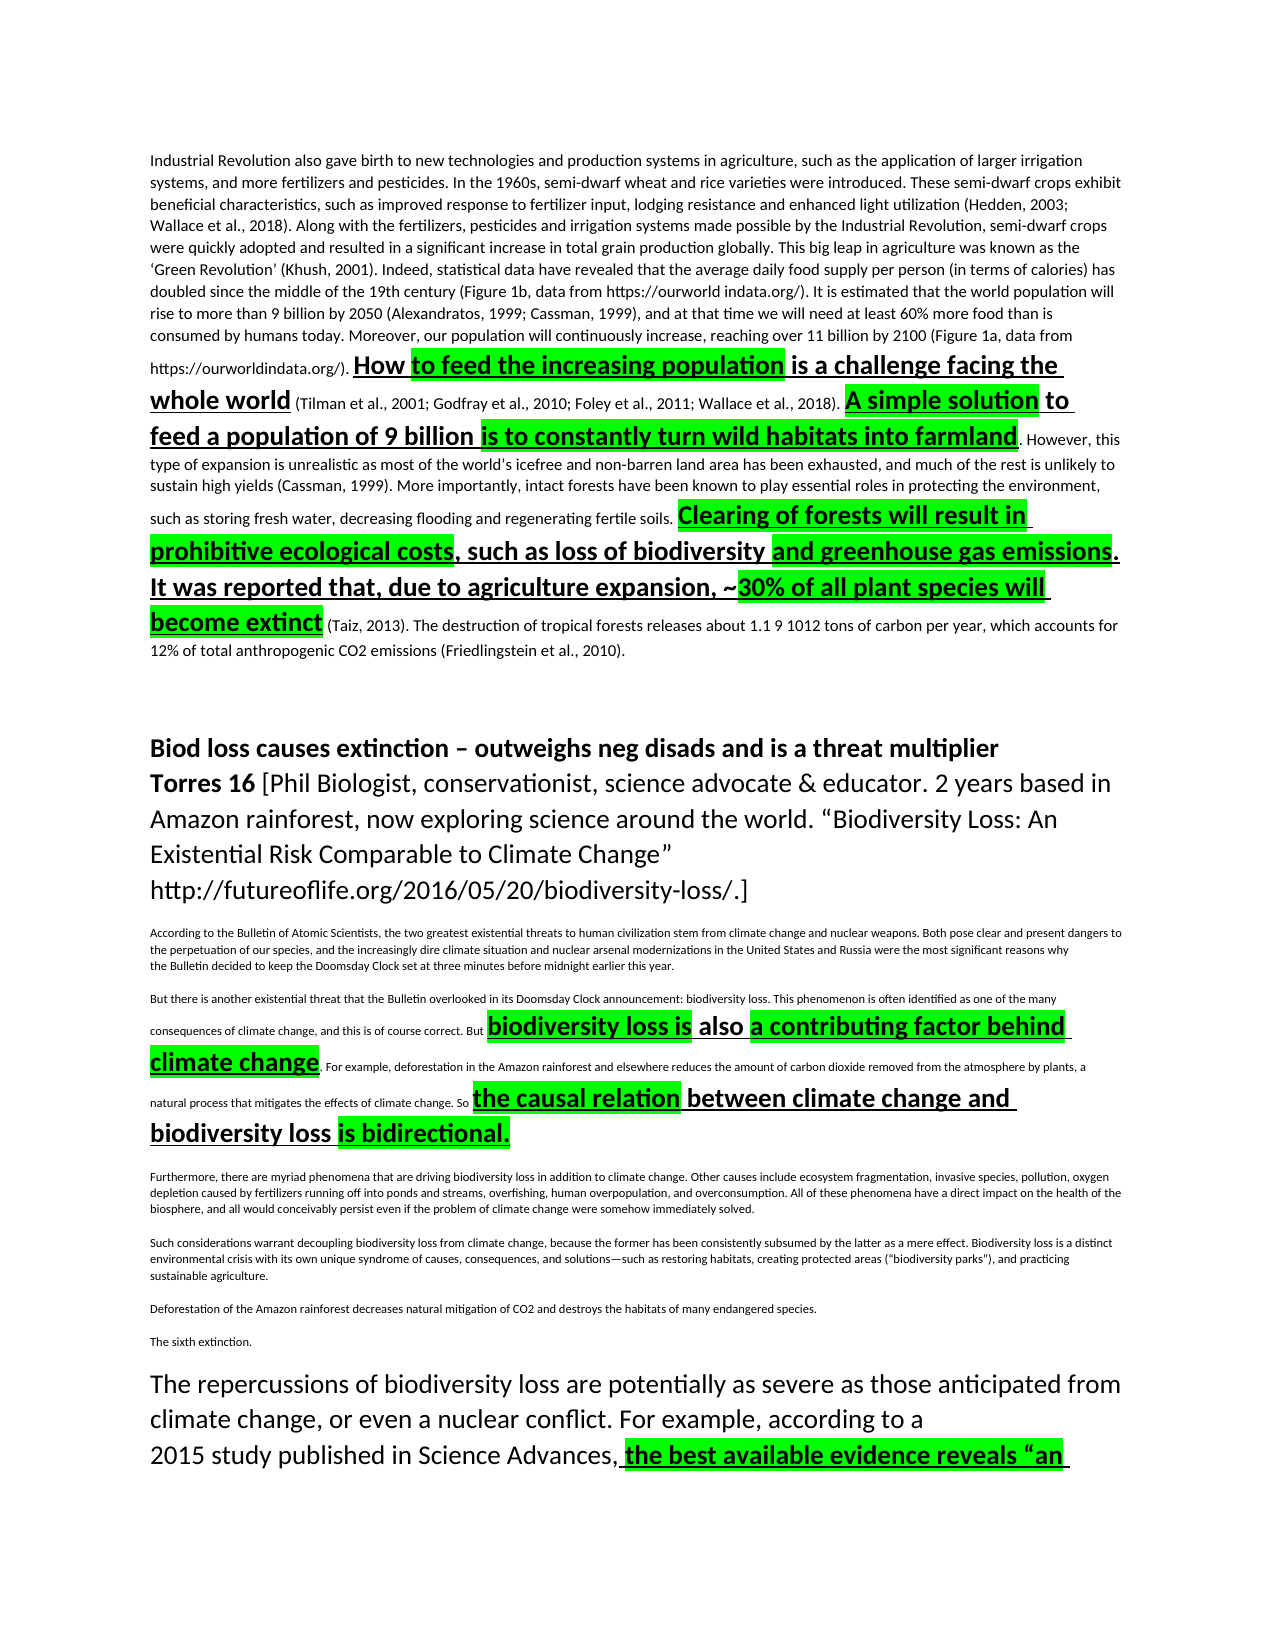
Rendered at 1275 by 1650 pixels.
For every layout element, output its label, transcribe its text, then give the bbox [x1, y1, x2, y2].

text The sixth extinction. [150, 1334, 1125, 1349]
text But there is another existential threat that the Bulletin overlooked in its Doomsday Clock announcement: biodiversity loss. This phenomenon is often identified as one of the many consequences of climate change, and this is of course correct. But biodiversity loss is also a contributing factor behind climate change. For example, deforestation in the Amazon rainforest and elsewhere reduces the amount of carbon dioxide removed from the atmosphere by plants, a natural process that mitigates the effects of climate change. So the causal relation between climate change and biodiversity loss is bidirectional. [150, 992, 1125, 1149]
subtitle Biod loss causes extinction – outweighs neg disads and is a threat multiplier [150, 731, 1125, 764]
text Furthermore, there are myriad phenomena that are driving biodiversity loss in addition to climate change. Other causes include ecosystem fragmentation, invasive species, pollution, oxygen depletion caused by fertilizers running off into ponds and streams, overfishing, human overpopulation, and overconsumption. All of these phenomena have a direct impact on the health of the biosphere, and all would conceivably persist even if the problem of climate change were somehow immediately solved. [150, 1169, 1125, 1217]
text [150, 1367, 1125, 1471]
text According to the Bulletin of Atomic Scientists, the two greatest existential threats to human civilization stem from climate change and nuclear weapons. Both pose clear and present dangers to the perpetuation of our species, and the increasingly dire climate situation and nuclear arsenal modernizations in the United States and Russia were the most significant reasons why the Bulletin decided to keep the Doomsday Clock set at three minutes before midnight earlier this year. [150, 926, 1125, 974]
text Such considerations warrant decoupling biodiversity loss from climate change, because the former has been consistently subsumed by the latter as a mere effect. Biodiversity loss is a distinct environmental crisis with its own unique syndrome of causes, consequences, and solutions—such as restoring habitats, creating protected areas (“biodiversity parks”), and practicing sustainable agriculture. [150, 1235, 1125, 1283]
text Deforestation of the Amazon rainforest decreases natural mitigation of CO2 and destroys the habitats of many endangered species. [150, 1301, 1125, 1316]
text Torres 16 [Phil Biologist, conservationist, science advocate & educator. 2 years based in Amazon rainforest, now exploring science around the world. “Biodiversity Loss: An Existential Risk Comparable to Climate Change” http://futureoflife.org/2016/05/20/biodiversity-loss/.] [150, 766, 1125, 906]
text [150, 150, 1125, 660]
